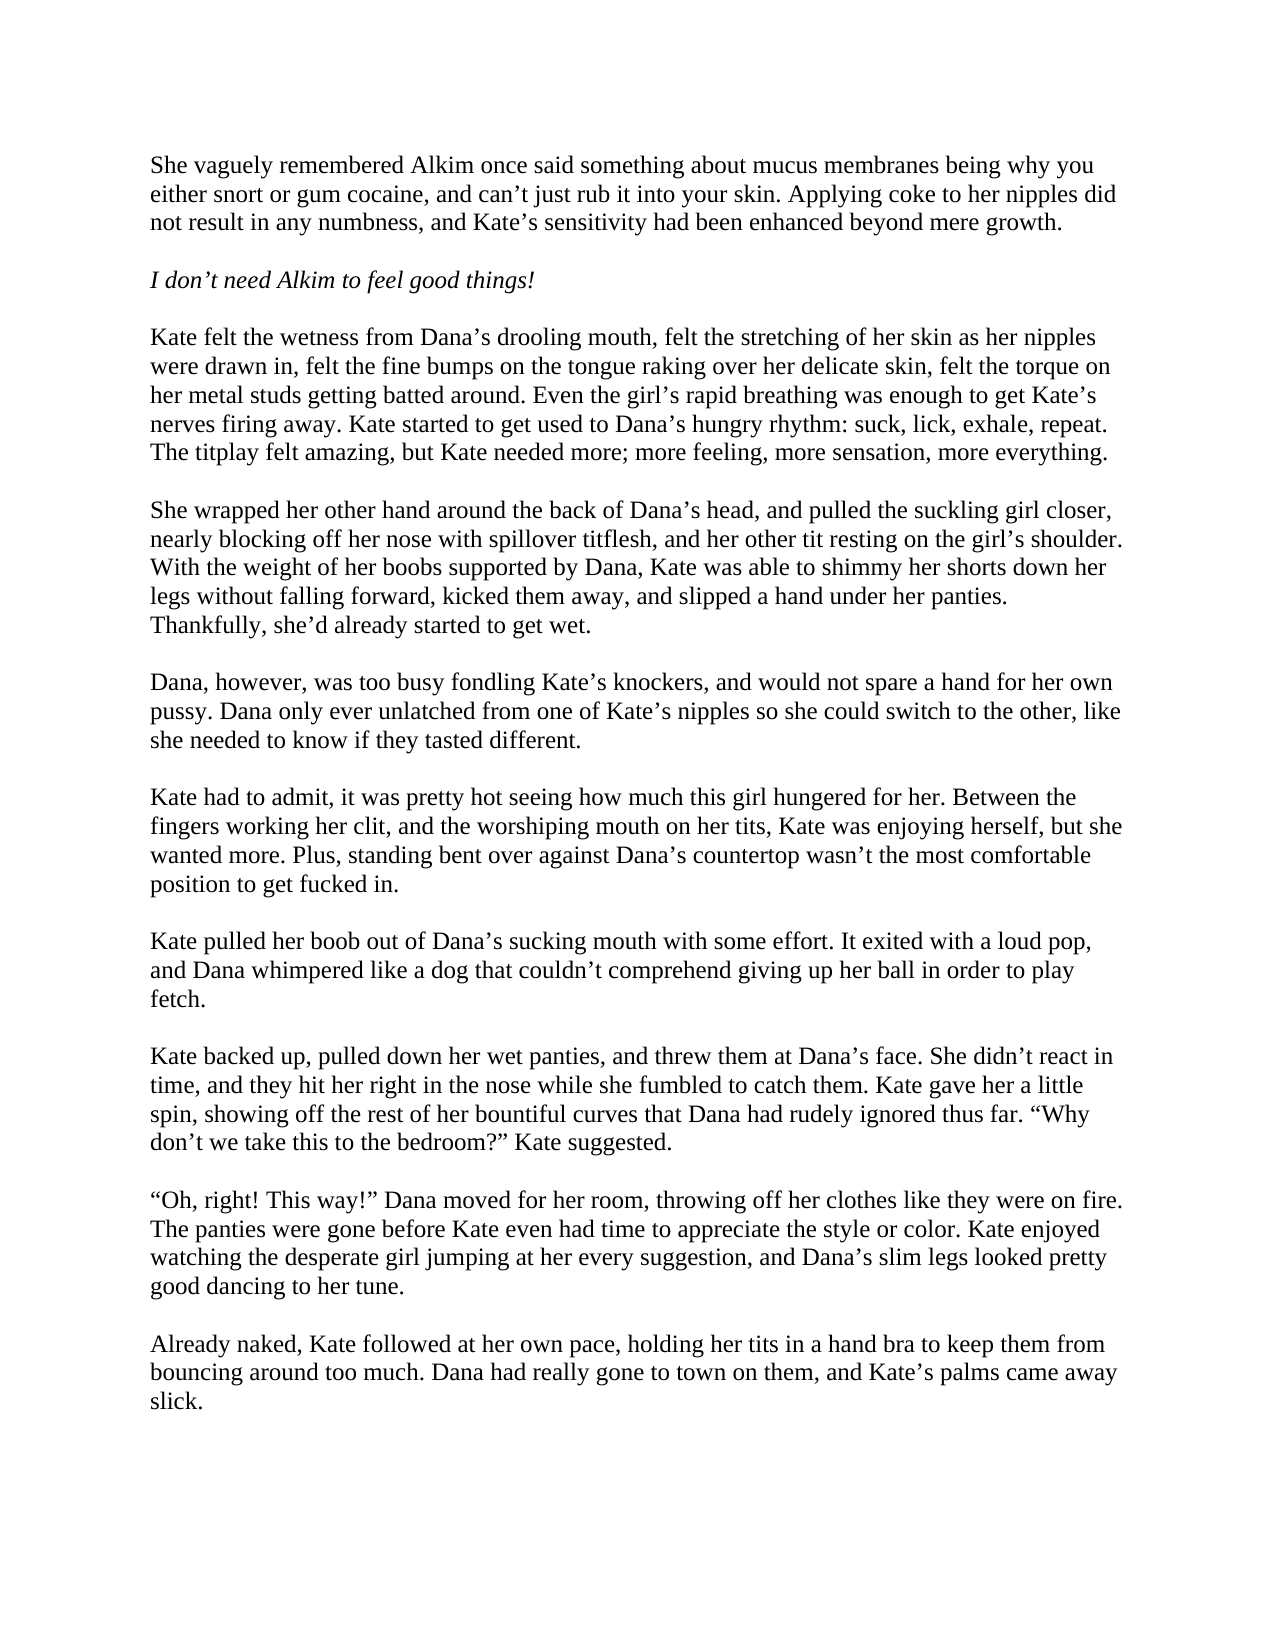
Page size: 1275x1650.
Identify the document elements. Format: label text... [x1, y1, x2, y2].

text I don’t need Alkim to feel good things! [150, 265, 1125, 294]
text Kate backed up, pulled down her wet panties, and threw them at Dana’s face. She didn’t react in time, and they hit her right in the nose while she fumbled to catch them. Kate gave her a little spin, showing off the rest of her bountiful curves that Dana had rudely ignored thus far. “Why don’t we take this to the bedroom?” Kate suggested. [150, 1041, 1125, 1156]
text Kate felt the wetness from Dana’s drooling mouth, felt the stretching of her skin as her nipples were drawn in, felt the fine bumps on the tongue raking over her delicate skin, felt the torque on her metal studs getting batted around. Even the girl’s rapid breathing was enough to get Kate’s nerves firing away. Kate started to get used to Dana’s hungry rhythm: suck, lick, exhale, repeat. The titplay felt amazing, but Kate needed more; more feeling, more sensation, more everything. [150, 322, 1125, 466]
text “Oh, right! This way!” Dana moved for her room, throwing off her clothes like they were on fire. The panties were gone before Kate even had time to appreciate the style or color. Kate enjoyed watching the desperate girl jumping at her every suggestion, and Dana’s slim legs looked pretty good dancing to her tune. [150, 1185, 1125, 1300]
text Already naked, Kate followed at her own pace, holding her tits in a hand bra to keep them from bouncing around too much. Dana had really gone to town on them, and Kate’s palms came away slick. [150, 1329, 1125, 1415]
text Dana, however, was too busy fondling Kate’s knockers, and would not spare a hand for her own pussy. Dana only ever unlatched from one of Kate’s nipples so she could switch to the other, like she needed to know if they tasted different. [150, 667, 1125, 754]
text She wrapped her other hand around the back of Dana’s head, and pulled the suckling girl closer, nearly blocking off her nose with spillover titflesh, and her other tit resting on the girl’s shoulder. With the weight of her boobs supported by Dana, Kate was able to shimmy her shorts down her legs without falling forward, kicked them away, and slipped a hand under her panties. Thankfully, she’d already started to get wet. [150, 495, 1125, 639]
text Kate pulled her boob out of Dana’s sucking mouth with some effort. It exited with a loud pop, and Dana whimpered like a dog that couldn’t comprehend giving up her ball in order to play fetch. [150, 926, 1125, 1012]
text She vaguely remembered Alkim once said something about mucus membranes being why you either snort or gum cocaine, and can’t just rub it into your skin. Applying coke to her nipples did not result in any numbness, and Kate’s sensitivity had been enhanced beyond mere growth. [150, 150, 1125, 236]
text Kate had to admit, it was pretty hot seeing how much this girl hungered for her. Between the fingers working her clit, and the worshiping mouth on her tits, Kate was enjoying herself, but she wanted more. Plus, standing bent over against Dana’s countertop wasn’t the most comfortable position to get fucked in. [150, 782, 1125, 897]
